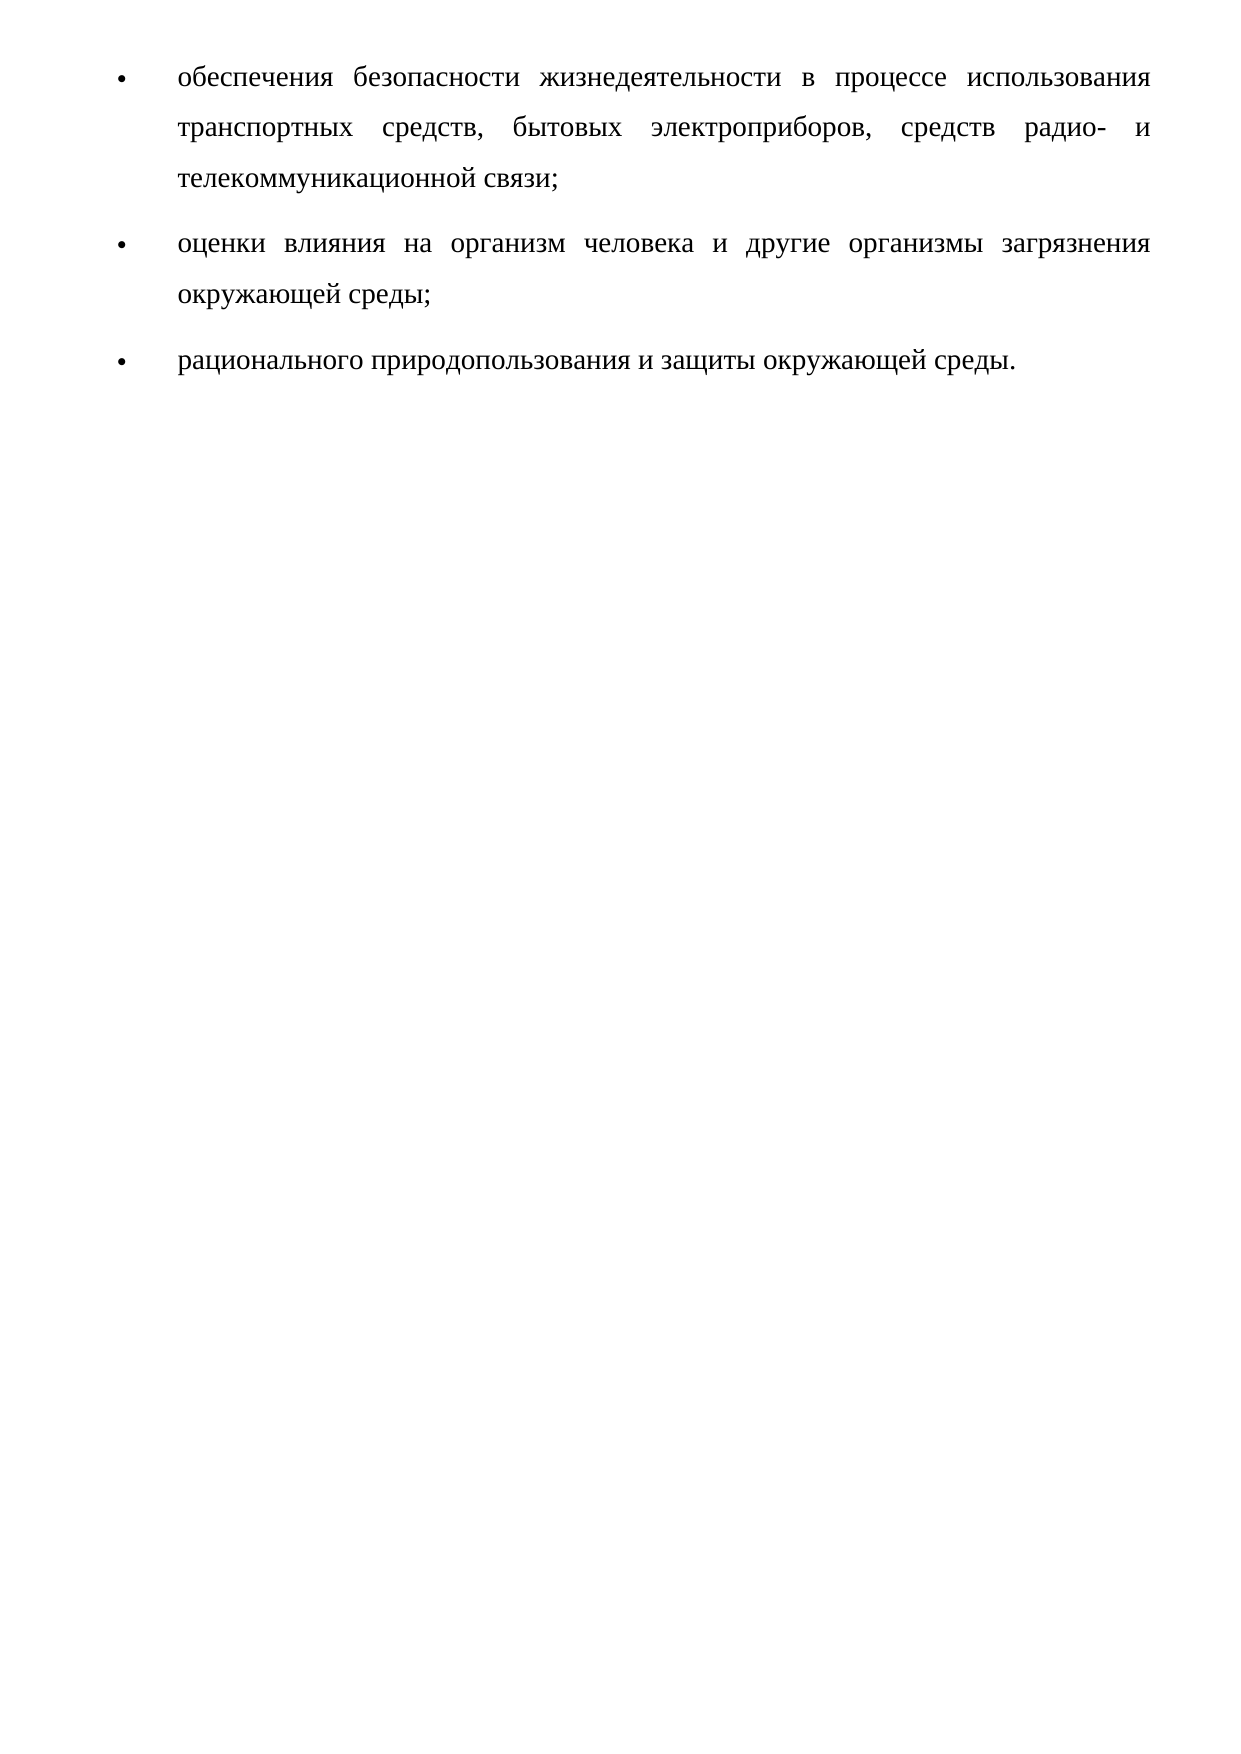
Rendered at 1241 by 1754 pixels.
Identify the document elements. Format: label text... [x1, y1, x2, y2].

list рационального природопользования и защиты окружающей среды. [118, 342, 1152, 375]
list оценки влияния на организм человека и другие организмы загрязнения окружающей среды; [118, 226, 1152, 309]
list обеспечения безопасности жизнедеятельности в процессе использования транспортных средств, бытовых электроприборов, средств радио- и телекоммуникационной связи; [118, 59, 1152, 193]
